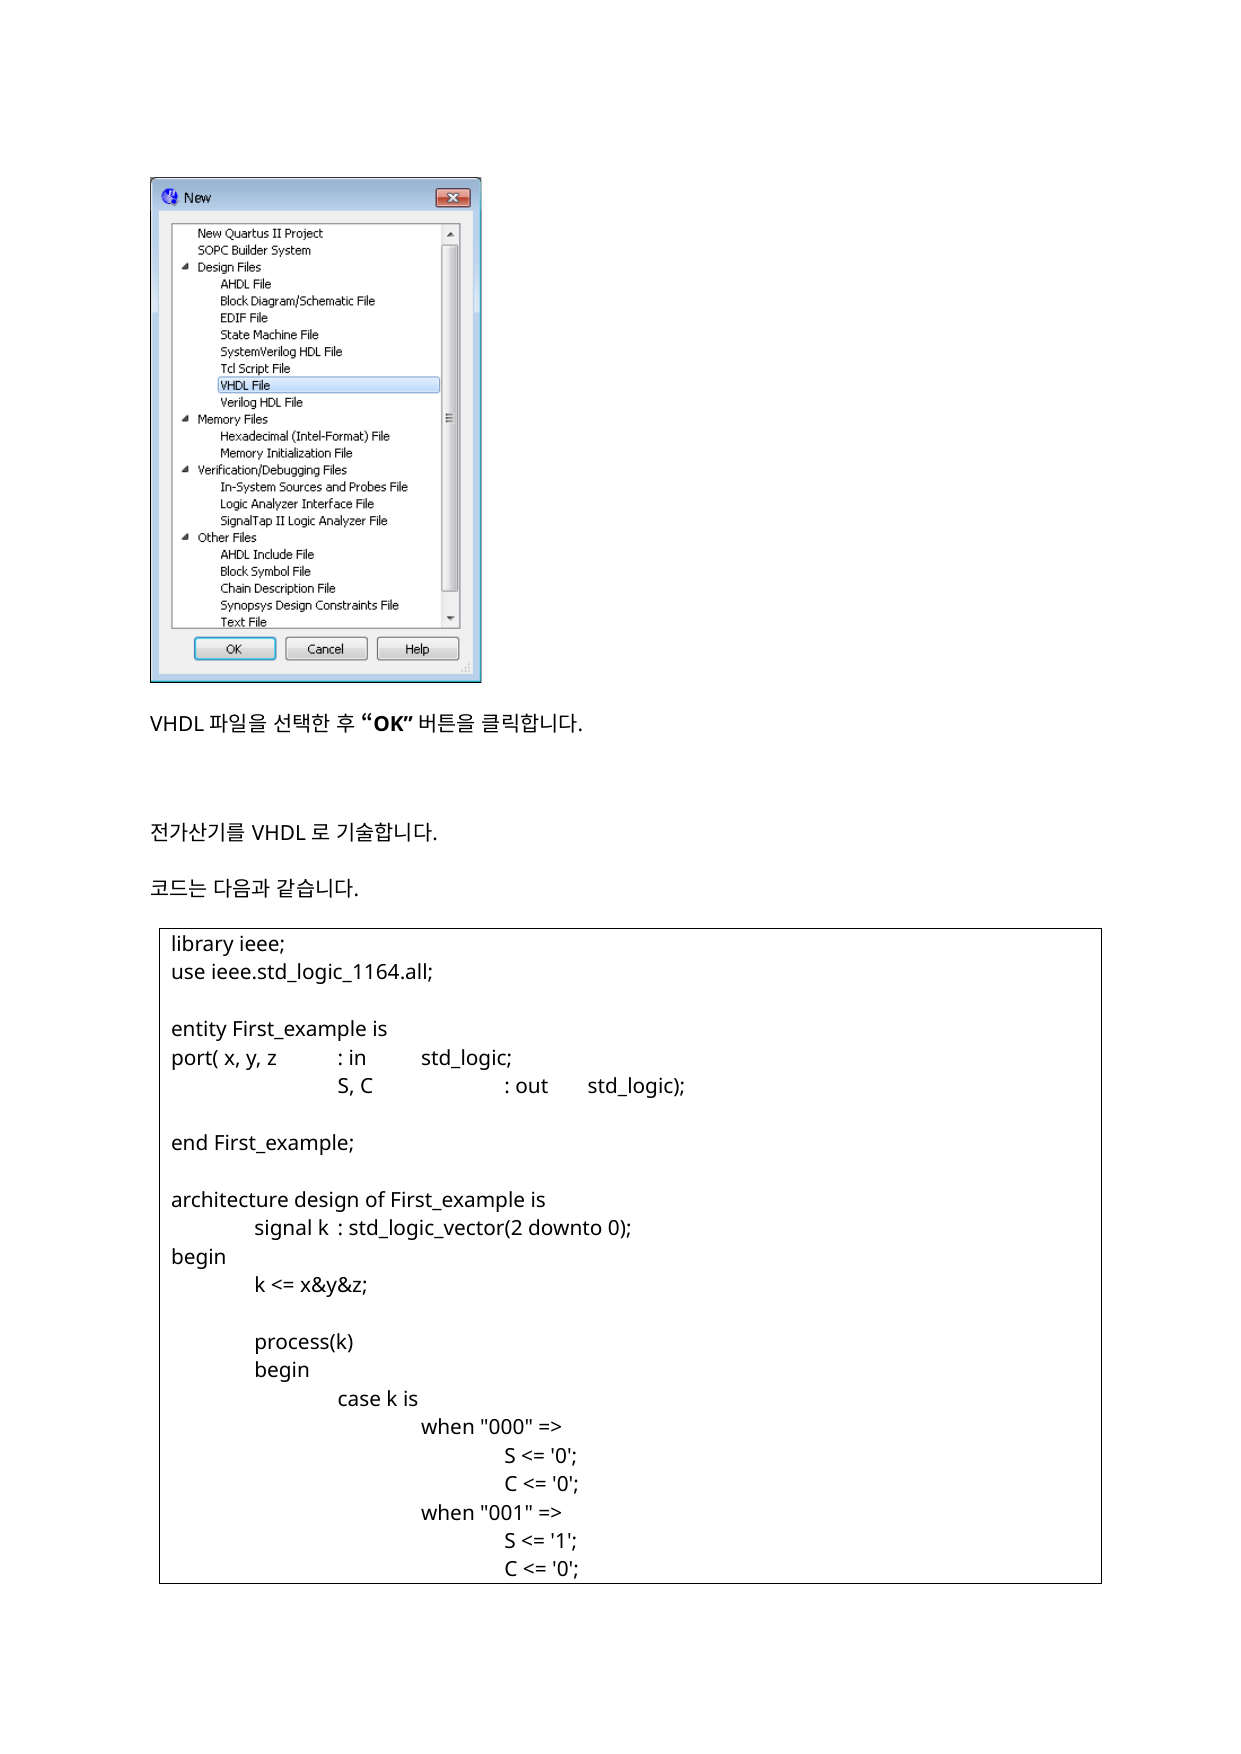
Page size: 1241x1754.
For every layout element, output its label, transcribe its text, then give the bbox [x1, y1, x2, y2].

text VHDL 파일을 선택한 후 “OK” 버튼을 클릭합니다. [150, 708, 1090, 738]
picture [150, 177, 482, 683]
text 코드는 다음과 같습니다. [150, 872, 1090, 903]
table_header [160, 929, 1101, 1583]
text 전가산기를 VHDL 로 기술합니다. [150, 817, 1090, 847]
